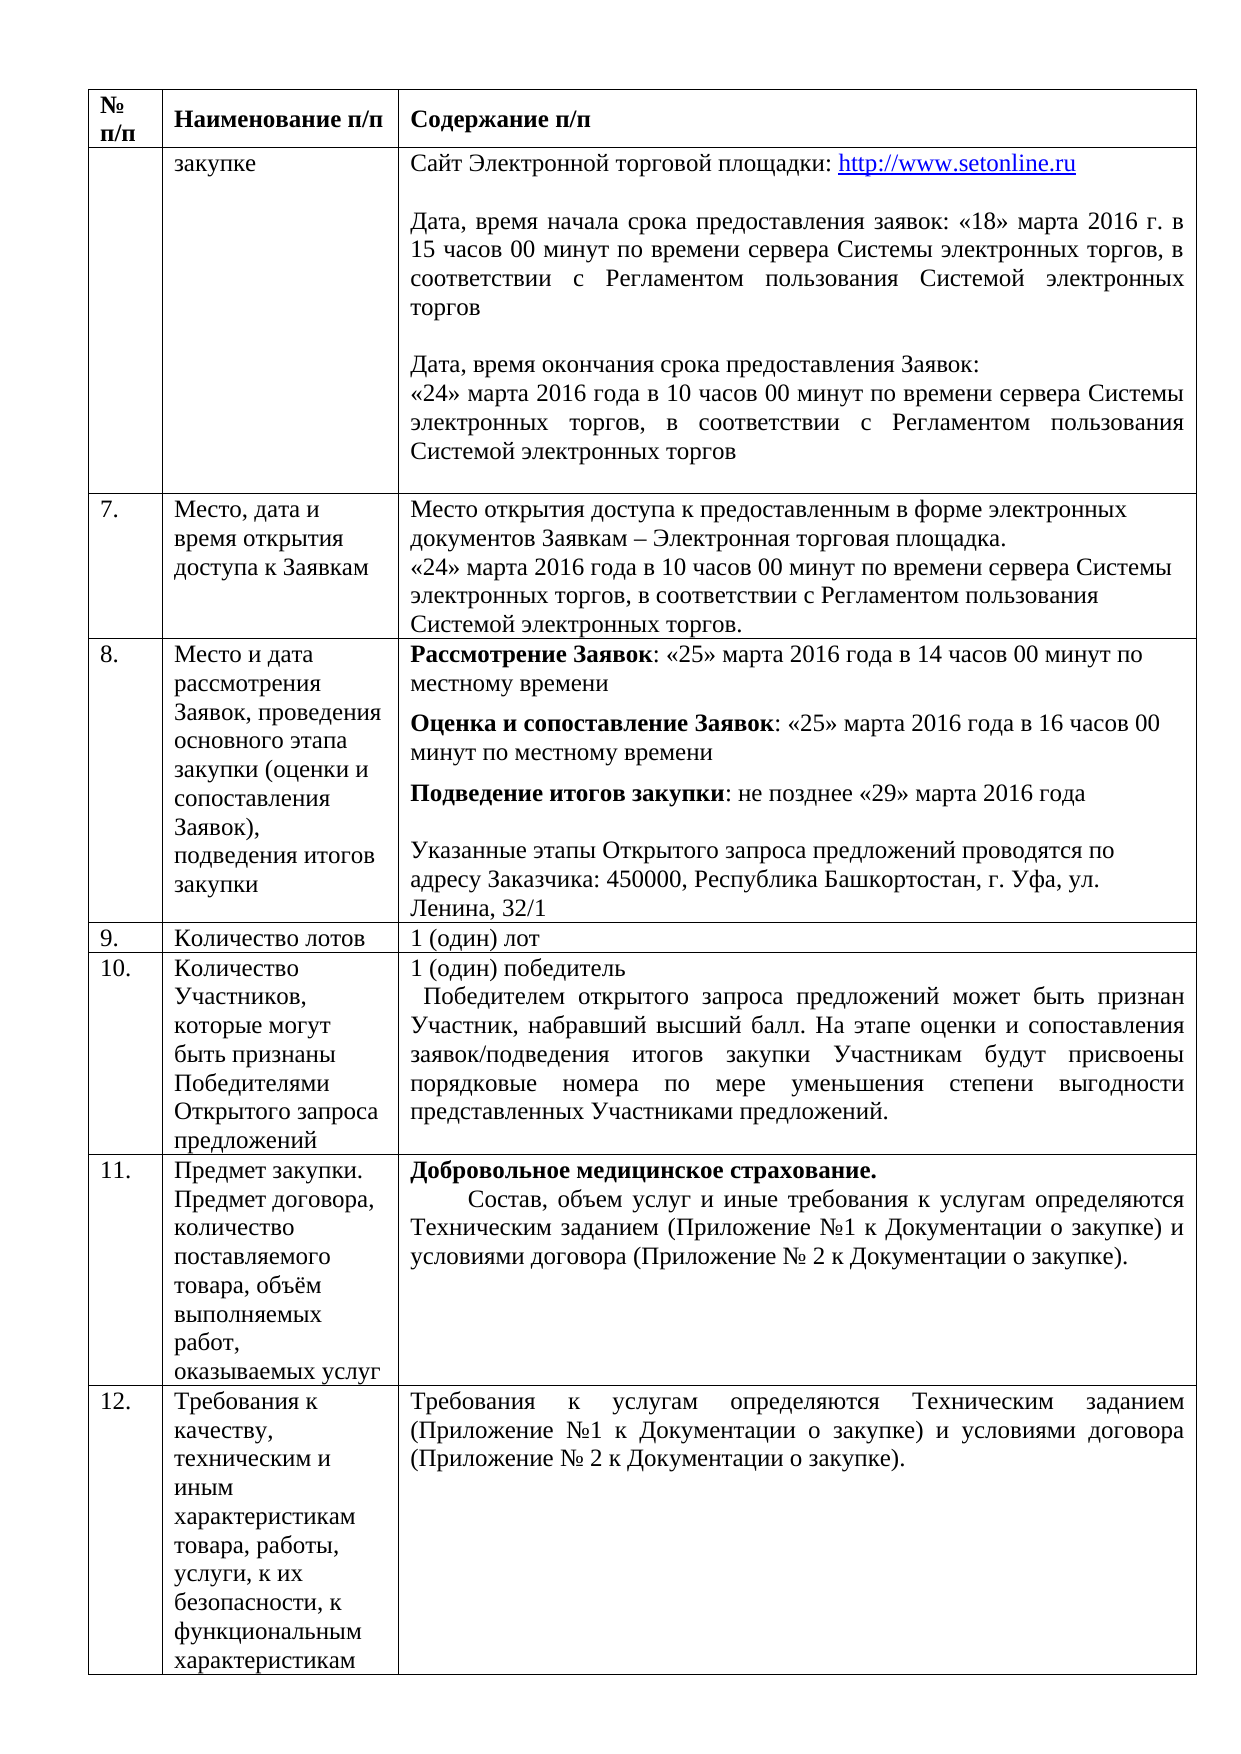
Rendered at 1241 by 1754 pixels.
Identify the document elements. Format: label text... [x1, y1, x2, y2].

table_cell 1 (один) лот [399, 923, 1196, 952]
table_cell Предмет закупки. Предмет договора, количество поставляемого товара, объём выполняемых работ, оказываемых услуг [163, 1155, 398, 1385]
table_cell [89, 148, 162, 493]
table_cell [163, 1386, 398, 1673]
table_cell 1 (один) победитель Победителем открытого запроса предложений может быть признан Участник, набравший высший балл. На этапе оценки и сопоставления заявок/подведения итогов закупки Участникам будут присвоены порядковые номера по мере уменьшения степени выгодности представленных Участниками предложений. [399, 953, 1196, 1154]
table_cell [89, 494, 162, 638]
table_cell Добровольное медицинское страхование. Состав, объем услуг и иные требования к услугам определяются Техническим заданием (Приложение №1 к Документации о закупке) и условиями договора (Приложение № 2 к Документации о закупке). [399, 1155, 1196, 1385]
table_header № п/п [89, 90, 162, 147]
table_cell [399, 1386, 1196, 1673]
table_cell [89, 639, 162, 922]
table_cell Место, дата и время открытия доступа к Заявкам [163, 494, 398, 638]
table_cell Количество лотов [163, 923, 398, 952]
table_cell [163, 148, 398, 493]
table_header Наименование п/п [163, 90, 398, 147]
table_cell [89, 1155, 162, 1385]
table_cell [89, 923, 162, 952]
table_cell Рассмотрение Заявок: «25» марта 2016 года в 14 часов 00 минут по местному времени Оценка и сопоставление Заявок: «25» марта 2016 года в 16 часов 00 минут по местному времени Подведение итогов закупки: не позднее «29» марта 2016 года Указанные этапы Открытого запроса предложений проводятся по адресу Заказчика: 450000, Республика Башкортостан, г. Уфа, ул. Ленина, 32/1 [399, 639, 1196, 922]
table_header Содержание п/п [399, 90, 1196, 147]
table_cell Место открытия доступа к предоставленным в форме электронных документов Заявкам – Электронная торговая площадка. «24» марта 2016 года в 10 часов 00 минут по времени сервера Системы электронных торгов, в соответствии с Регламентом пользования Системой электронных торгов. [399, 494, 1196, 638]
table_cell [89, 1386, 162, 1673]
table_cell Место и дата рассмотрения Заявок, проведения основного этапа закупки (оценки и сопоставления Заявок), подведения итогов закупки [163, 639, 398, 922]
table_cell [399, 148, 1196, 493]
table_cell Количество Участников, которые могут быть признаны Победителями Открытого запроса предложений [163, 953, 398, 1154]
table_cell [89, 953, 162, 1154]
